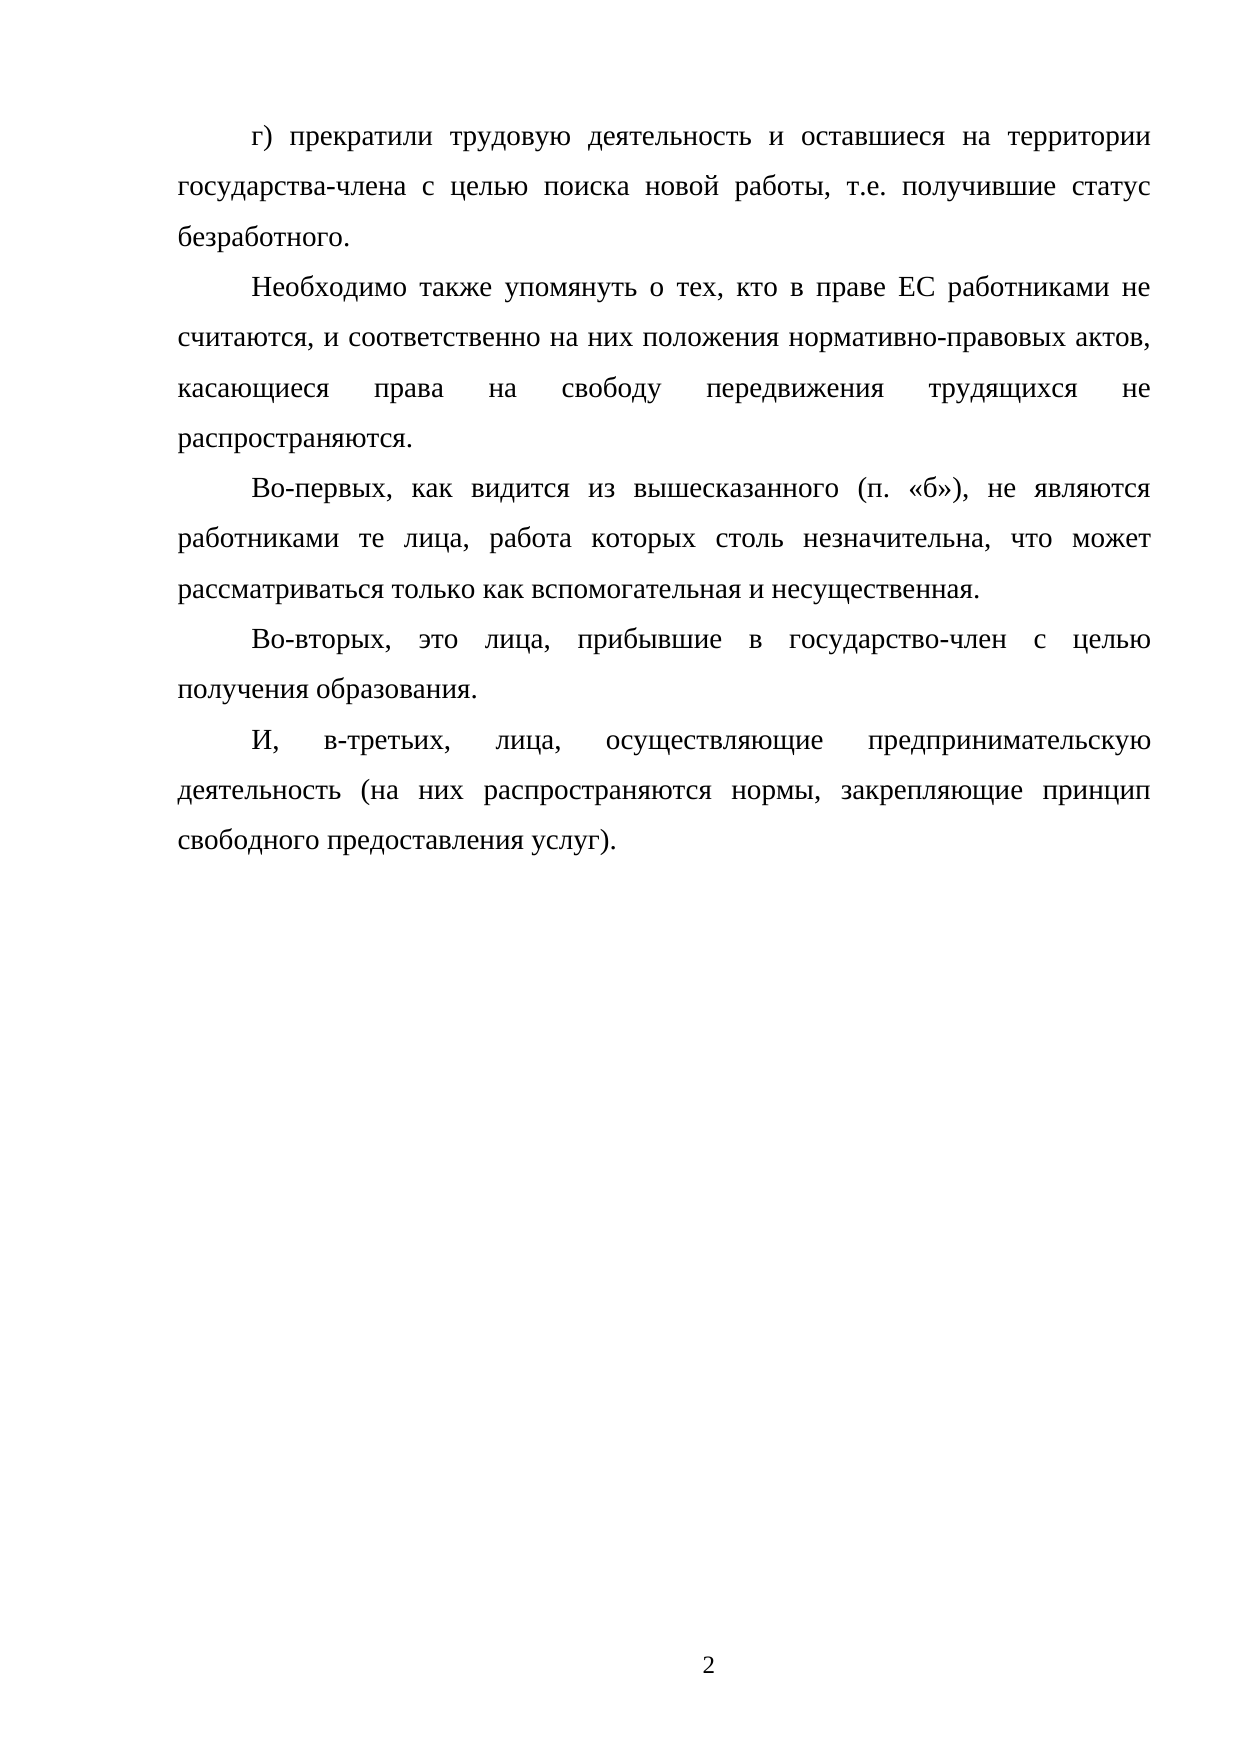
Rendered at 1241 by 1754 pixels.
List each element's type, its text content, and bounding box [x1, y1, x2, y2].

text Во-первых, как видится из вышесказанного (п. «б»), не являются работниками те лица, работа которых столь незначительна, что может рассматриваться только как вспомогательная и несущественная. [177, 470, 1152, 604]
text Необходимо также упомянуть о тех, кто в праве ЕС работниками не считаются, и соответственно на них положения нормативно-правовых актов, касающиеся права на свободу передвижения трудящихся не распространяются. [177, 269, 1152, 453]
text Во-вторых, это лица, прибывшие в государство-член с целью получения образования. [177, 621, 1152, 705]
text г) прекратили трудовую деятельность и оставшиеся на территории государства-члена с целью поиска новой работы, т.е. получившие статус безработного. [177, 118, 1152, 252]
text И, в-третьих, лица, осуществляющие предпринимательскую деятельность (на них распространяются нормы, закрепляющие принцип свободного предоставления услуг). [177, 722, 1152, 856]
